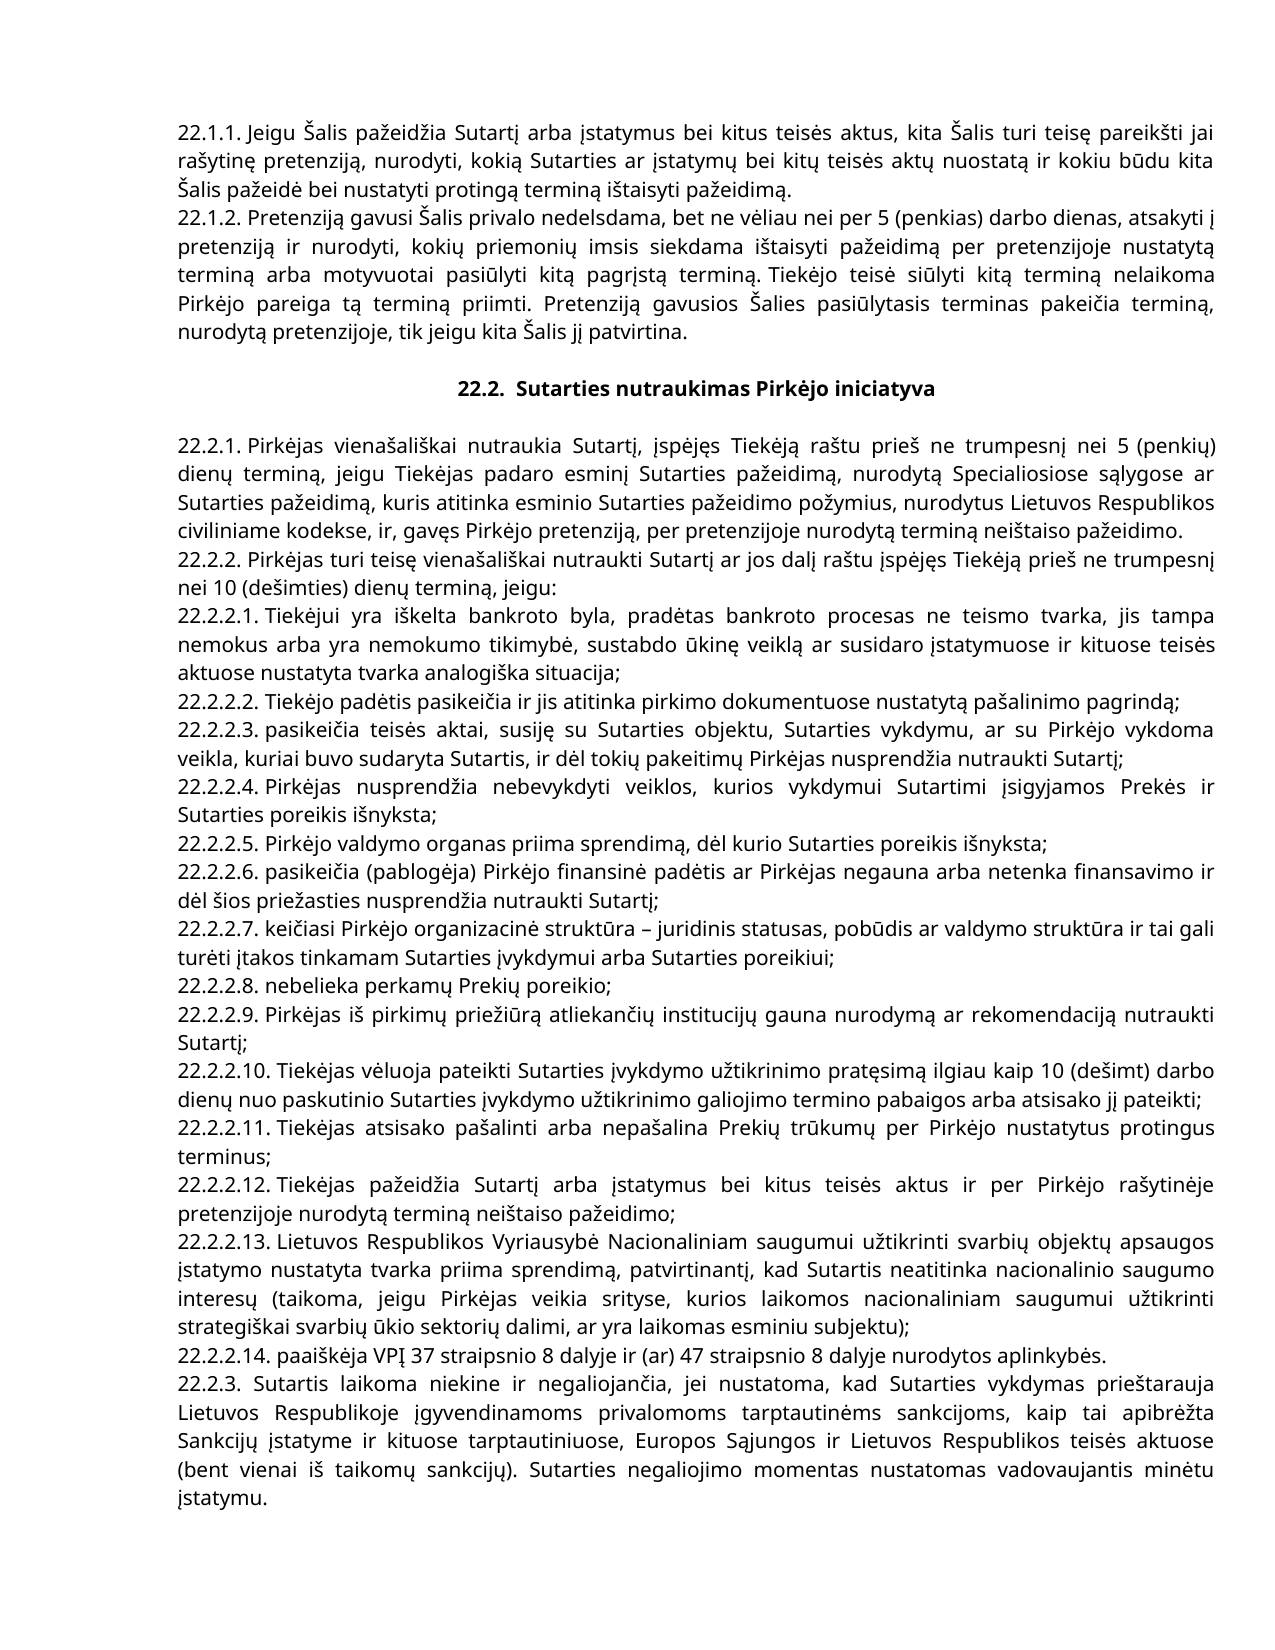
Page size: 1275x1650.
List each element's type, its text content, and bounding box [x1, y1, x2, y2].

text 22.2.2.14. paaiškėja VPĮ 37 straipsnio 8 dalyje ir (ar) 47 straipsnio 8 dalyje nurodytos aplinkybės. [177, 1341, 1216, 1369]
text 22.2.3. Sutartis laikoma niekine ir negaliojančia, jei nustatoma, kad Sutarties vykdymas prieštarauja Lietuvos Respublikoje įgyvendinamoms privalomoms tarptautinėms sankcijoms, kaip tai apibrėžta Sankcijų įstatyme ir kituose tarptautiniuose, Europos Sąjungos ir Lietuvos Respublikos teisės aktuose (bent vienai iš taikomų sankcijų). Sutarties negaliojimo momentas nustatomas vadovaujantis minėtu įstatymu. [177, 1369, 1216, 1512]
text 22.2.2.2. Tiekėjo padėtis pasikeičia ir jis atitinka pirkimo dokumentuose nustatytą pašalinimo pagrindą; [177, 687, 1216, 715]
text 22.2.2.10. Tiekėjas vėluoja pateikti Sutarties įvykdymo užtikrinimo pratęsimą ilgiau kaip 10 (dešimt) darbo dienų nuo paskutinio Sutarties įvykdymo užtikrinimo galiojimo termino pabaigos arba atsisako jį pateikti; [177, 1057, 1216, 1113]
text 22.2.2.11. Tiekėjas atsisako pašalinti arba nepašalina Prekių trūkumų per Pirkėjo nustatytus protingus terminus; [177, 1113, 1216, 1170]
text 22.1.2. Pretenziją gavusi Šalis privalo nedelsdama, bet ne vėliau nei per 5 (penkias) darbo dienas, atsakyti į pretenziją ir nurodyti, kokių priemonių imsis siekdama ištaisyti pažeidimą per pretenzijoje nustatytą terminą arba motyvuotai pasiūlyti kitą pagrįstą terminą. Tiekėjo teisė siūlyti kitą terminą nelaikoma Pirkėjo pareiga tą terminą priimti. Pretenziją gavusios Šalies pasiūlytasis terminas pakeičia terminą, nurodytą pretenzijoje, tik jeigu kita Šalis jį patvirtina. [177, 203, 1216, 346]
text 22.2.2.8. nebelieka perkamų Prekių poreikio; [177, 971, 1216, 1000]
text 22.2.2.7. keičiasi Pirkėjo organizacinė struktūra – juridinis statusas, pobūdis ar valdymo struktūra ir tai gali turėti įtakos tinkamam Sutarties įvykdymui arba Sutarties poreikiui; [177, 914, 1216, 971]
text 22.2.2.3. pasikeičia teisės aktai, susiję su Sutarties objektu, Sutarties vykdymu, ar su Pirkėjo vykdoma veikla, kuriai buvo sudaryta Sutartis, ir dėl tokių pakeitimų Pirkėjas nusprendžia nutraukti Sutartį; [177, 715, 1216, 772]
text 22.2.2. Pirkėjas turi teisę vienašališkai nutraukti Sutartį ar jos dalį raštu įspėjęs Tiekėją prieš ne trumpesnį nei 10 (dešimties) dienų terminą, jeigu: [177, 545, 1216, 602]
text 22.2.2.12. Tiekėjas pažeidžia Sutartį arba įstatymus bei kitus teisės aktus ir per Pirkėjo rašytinėje pretenzijoje nurodytą terminą neištaiso pažeidimo; [177, 1170, 1216, 1227]
text 22.2. Sutarties nutraukimas Pirkėjo iniciatyva [177, 374, 1216, 402]
text 22.2.2.9. Pirkėjas iš pirkimų priežiūrą atliekančių institucijų gauna nurodymą ar rekomendaciją nutraukti Sutartį; [177, 1000, 1216, 1057]
text 22.2.2.1. Tiekėjui yra iškelta bankroto byla, pradėtas bankroto procesas ne teismo tvarka, jis tampa nemokus arba yra nemokumo tikimybė, sustabdo ūkinę veiklą ar susidaro įstatymuose ir kituose teisės aktuose nustatyta tvarka analogiška situacija; [177, 602, 1216, 687]
text 22.1.1. Jeigu Šalis pažeidžia Sutartį arba įstatymus bei kitus teisės aktus, kita Šalis turi teisę pareikšti jai rašytinę pretenziją, nurodyti, kokią Sutarties ar įstatymų bei kitų teisės aktų nuostatą ir kokiu būdu kita Šalis pažeidė bei nustatyti protingą terminą ištaisyti pažeidimą. [177, 118, 1216, 203]
text 22.2.2.4. Pirkėjas nusprendžia nebevykdyti veiklos, kurios vykdymui Sutartimi įsigyjamos Prekės ir Sutarties poreikis išnyksta; [177, 772, 1216, 829]
text 22.2.1. Pirkėjas vienašališkai nutraukia Sutartį, įspėjęs Tiekėją raštu prieš ne trumpesnį nei 5 (penkių) dienų terminą, jeigu Tiekėjas padaro esminį Sutarties pažeidimą, nurodytą Specialiosiose sąlygose ar Sutarties pažeidimą, kuris atitinka esminio Sutarties pažeidimo požymius, nurodytus Lietuvos Respublikos civiliniame kodekse, ir, gavęs Pirkėjo pretenziją, per pretenzijoje nurodytą terminą neištaiso pažeidimo. [177, 431, 1216, 545]
text 22.2.2.6. pasikeičia (pablogėja) Pirkėjo finansinė padėtis ar Pirkėjas negauna arba netenka finansavimo ir dėl šios priežasties nusprendžia nutraukti Sutartį; [177, 857, 1216, 914]
text 22.2.2.13. Lietuvos Respublikos Vyriausybė Nacionaliniam saugumui užtikrinti svarbių objektų apsaugos įstatymo nustatyta tvarka priima sprendimą, patvirtinantį, kad Sutartis neatitinka nacionalinio saugumo interesų (taikoma, jeigu Pirkėjas veikia srityse, kurios laikomos nacionaliniam saugumui užtikrinti strategiškai svarbių ūkio sektorių dalimi, ar yra laikomas esminiu subjektu); [177, 1227, 1216, 1341]
text 22.2.2.5. Pirkėjo valdymo organas priima sprendimą, dėl kurio Sutarties poreikis išnyksta; [177, 829, 1216, 857]
